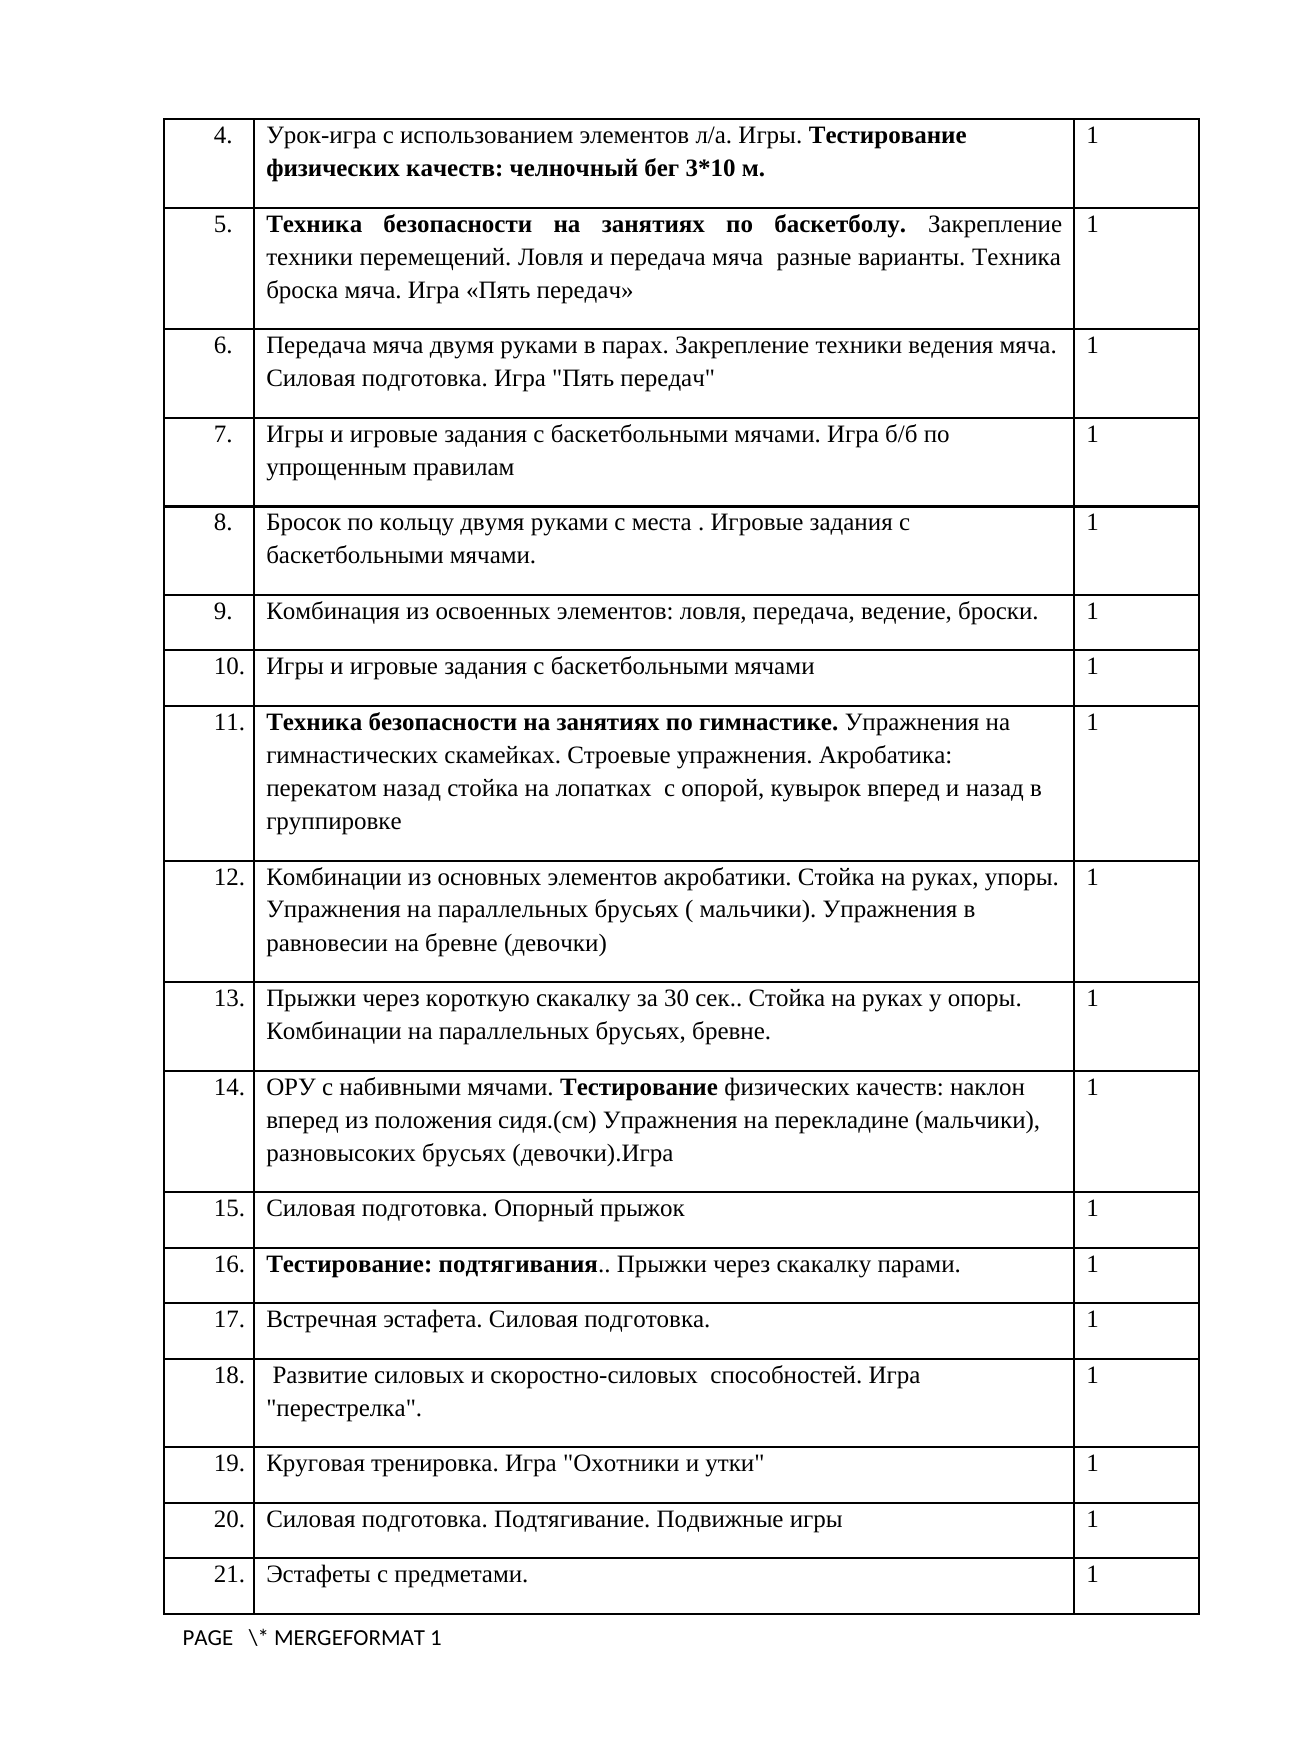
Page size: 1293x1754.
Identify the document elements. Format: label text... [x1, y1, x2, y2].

table_cell [165, 983, 253, 1069]
table_cell 1 [1075, 419, 1198, 505]
table_cell Комбинации из основных элементов акробатики. Стойка на руках, упоры. Упражнения на параллельных брусьях ( мальчики). Упражнения в равновесии на бревне (девочки) [255, 862, 1073, 981]
table_cell [165, 120, 253, 207]
table_cell Урок-игра с использованием элементов л/а. Игры. Тестирование физических качеств: челночный бег 3*10 м. [255, 120, 1073, 207]
table_cell Развитие силовых и скоростно-силовых способностей. Игра "перестрелка". [255, 1360, 1073, 1446]
table_cell 1 [1075, 707, 1198, 859]
table_cell 1 [1075, 1304, 1198, 1358]
table_cell 1 [1075, 1448, 1198, 1502]
table_cell 1 [1075, 1559, 1198, 1613]
table_cell 1 [1075, 1072, 1198, 1191]
table_cell [165, 1193, 253, 1247]
table_cell 1 [1075, 983, 1198, 1069]
table_cell Техника безопасности на занятиях по баскетболу. Закрепление техники перемещений. Ловля и передача мяча разные варианты. Техника броска мяча. Игра «Пять передач» [255, 209, 1073, 328]
table_cell [165, 1559, 253, 1613]
table_cell [165, 1448, 253, 1502]
table_cell 1 [1075, 1504, 1198, 1557]
table_cell 1 [1075, 209, 1198, 328]
table_cell 1 [1075, 651, 1198, 705]
table_cell Техника безопасности на занятиях по гимнастике. Упражнения на гимнастических скамейках. Строевые упражнения. Акробатика: перекатом назад стойка на лопатках с опорой, кувырок вперед и назад в группировке [255, 707, 1073, 859]
table_cell Прыжки через короткую скакалку за 30 сек.. Стойка на руках у опоры. Комбинации на параллельных брусьях, бревне. [255, 983, 1073, 1069]
table_cell Передача мяча двумя руками в парах. Закрепление техники ведения мяча. Силовая подготовка. Игра "Пять передач" [255, 330, 1073, 417]
table_cell ОРУ с набивными мячами. Тестирование физических качеств: наклон вперед из положения сидя.(см) Упражнения на перекладине (мальчики), разновысоких брусьях (девочки).Игра [255, 1072, 1073, 1191]
table_cell 1 [1075, 120, 1198, 207]
table_cell Эстафеты с предметами. [255, 1559, 1073, 1613]
table_cell 1 [1075, 1193, 1198, 1247]
table_cell [165, 1360, 253, 1446]
table_cell Силовая подготовка. Подтягивание. Подвижные игры [255, 1504, 1073, 1557]
table_cell [165, 1504, 253, 1557]
table_cell [165, 209, 253, 328]
table_cell Игры и игровые задания с баскетбольными мячами [255, 651, 1073, 705]
table_cell Бросок по кольцу двумя руками с места . Игровые задания с баскетбольными мячами. [255, 508, 1073, 594]
table_cell 1 [1075, 596, 1198, 649]
table_cell [165, 596, 253, 649]
table_cell [165, 508, 253, 594]
table_cell Встречная эстафета. Силовая подготовка. [255, 1304, 1073, 1358]
table_cell [165, 651, 253, 705]
table_cell [165, 1304, 253, 1358]
table_cell [165, 330, 253, 417]
table_cell 1 [1075, 862, 1198, 981]
table_cell [165, 1072, 253, 1191]
table_cell Силовая подготовка. Опорный прыжок [255, 1193, 1073, 1247]
table_cell 1 [1075, 1360, 1198, 1446]
table_cell [165, 1249, 253, 1302]
table_cell Тестирование: подтягивания.. Прыжки через скакалку парами. [255, 1249, 1073, 1302]
table_cell 1 [1075, 508, 1198, 594]
table_cell 1 [1075, 330, 1198, 417]
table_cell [255, 1448, 1073, 1502]
table_cell [165, 862, 253, 981]
table_cell Игры и игровые задания с баскетбольными мячами. Игра б/б по упрощенным правилам [255, 419, 1073, 505]
table_cell [165, 419, 253, 505]
table_cell 1 [1075, 1249, 1198, 1302]
table_cell [165, 707, 253, 859]
table_cell Комбинация из освоенных элементов: ловля, передача, ведение, броски. [255, 596, 1073, 649]
